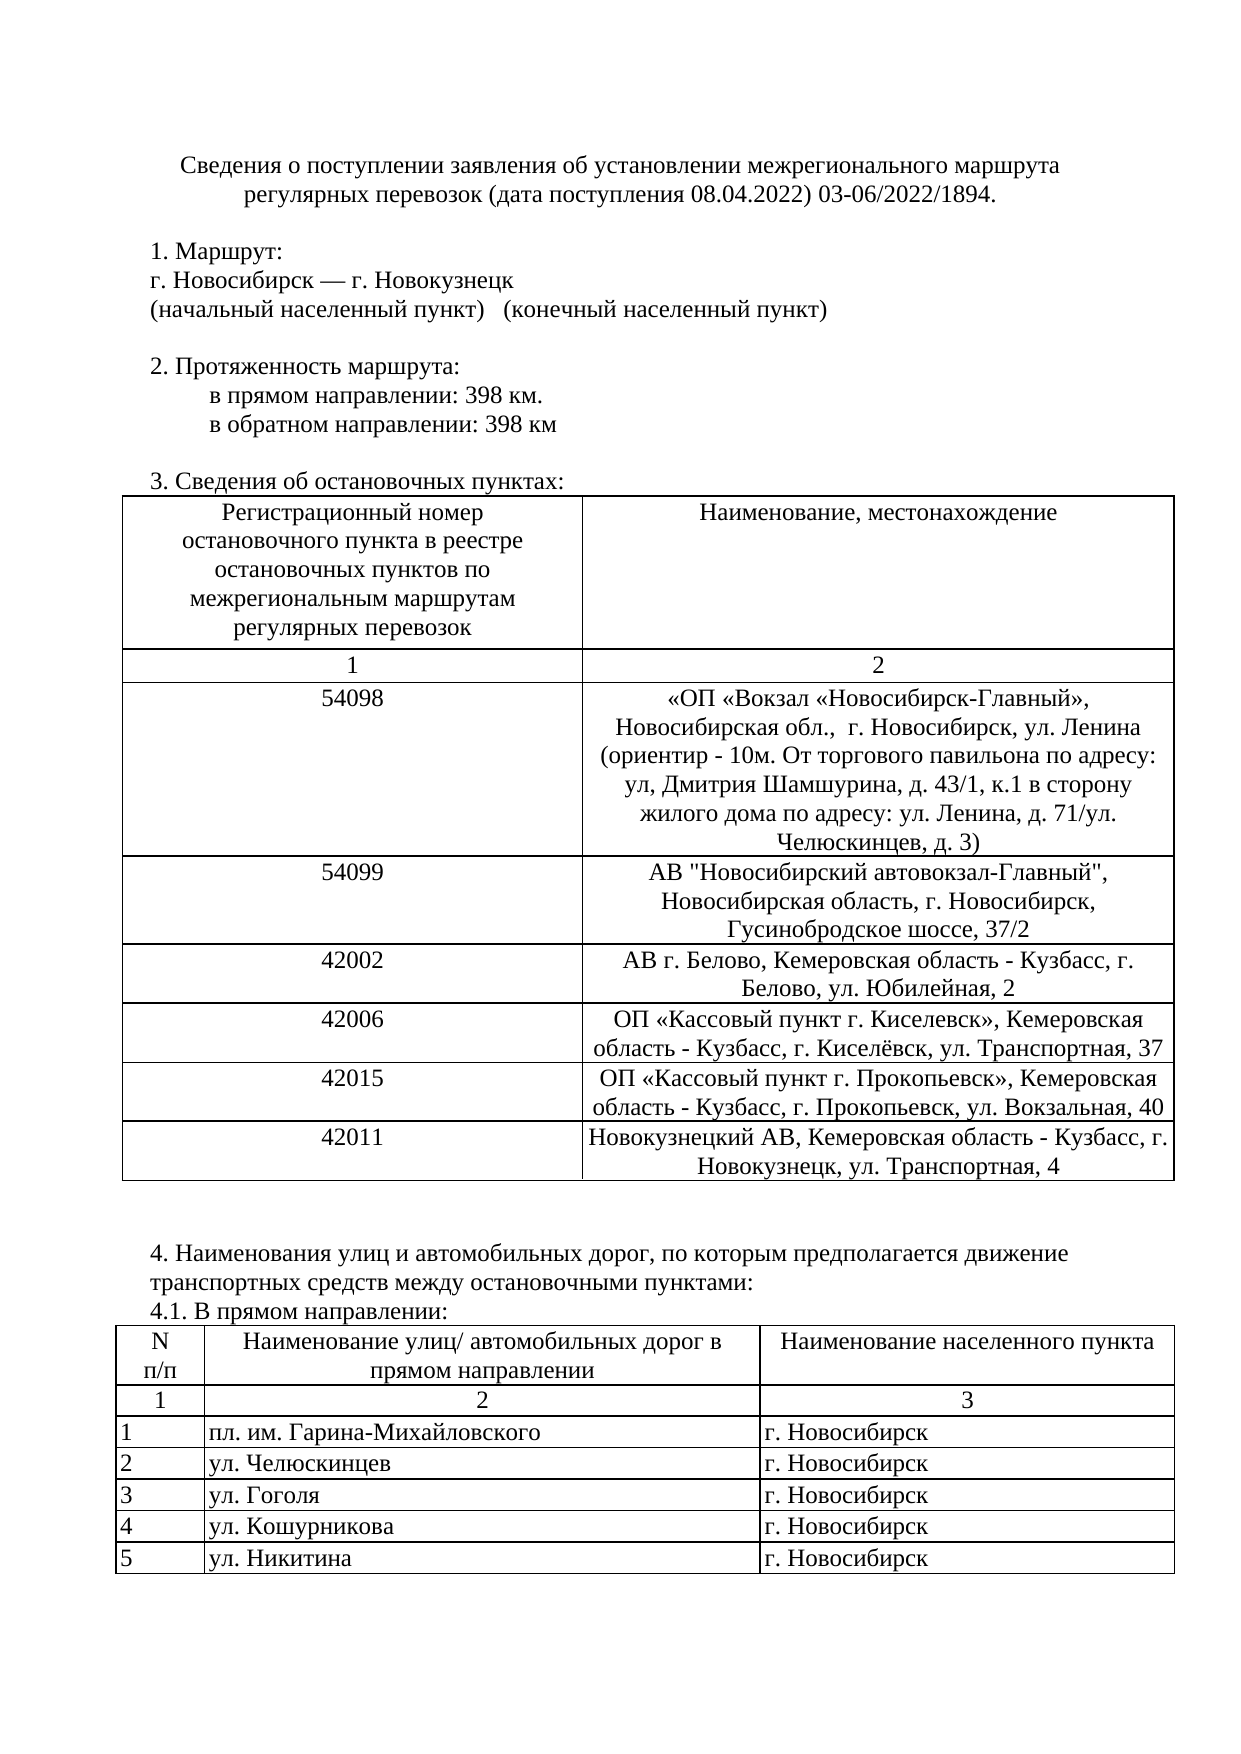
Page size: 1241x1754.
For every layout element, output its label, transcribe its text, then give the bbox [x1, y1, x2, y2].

text в обратном направлении: 398 км [150, 409, 1090, 437]
table_cell АВ г. Белово, Кемеровская область - Кузбасс, г. Белово, ул. Юбилейная, 2 [583, 945, 1173, 1002]
text 3. Сведения об остановочных пунктах: [150, 466, 1090, 495]
table_cell 42006 [123, 1004, 582, 1061]
table_cell 1 [117, 1417, 204, 1447]
table_cell 2 [583, 650, 1173, 681]
table_header Наименование улиц/ автомобильных дорог в прямом направлении [205, 1326, 759, 1384]
table_cell 2 [117, 1448, 204, 1478]
table_cell 42002 [123, 945, 582, 1002]
table_cell 1 [123, 650, 582, 681]
table_cell 5 [117, 1543, 204, 1573]
table_cell 54098 [123, 683, 582, 855]
text (начальный населенный пункт) (конечный населенный пункт) [150, 294, 1090, 322]
table_cell 54099 [123, 857, 582, 943]
table_cell г. Новосибирск [761, 1511, 1174, 1541]
table_cell 42011 [123, 1122, 582, 1179]
table_cell ОП «Кассовый пункт г. Киселевск», Кемеровская область - Кузбасс, г. Киселёвск, ул. Транспортная, 37 [583, 1004, 1173, 1061]
text в прямом направлении: 398 км. [150, 380, 1090, 409]
text 4. Наименования улиц и автомобильных дорог, по которым предполагается движение транспортных средств между остановочными пунктами: [150, 1238, 1090, 1296]
table_cell г. Новосибирск [761, 1417, 1174, 1447]
table_cell 1 [117, 1386, 204, 1415]
text 4.1. В прямом направлении: [150, 1296, 1090, 1325]
table_cell 3 [117, 1480, 204, 1510]
text 2. Протяженность маршрута: [150, 351, 1090, 380]
table_cell ул. Челюскинцев [205, 1448, 759, 1478]
table_cell г. Новосибирск [761, 1448, 1174, 1478]
table_cell г. Новосибирск [761, 1480, 1174, 1510]
table_header N п/п [117, 1326, 204, 1384]
table_cell 4 [117, 1511, 204, 1541]
table_cell 3 [761, 1386, 1174, 1415]
table_cell 2 [205, 1386, 759, 1415]
table_cell ул. Кошурникова [205, 1511, 759, 1541]
table_header Наименование, местонахождение [583, 497, 1173, 648]
table_cell ОП «Кассовый пункт г. Прокопьевск», Кемеровская область - Кузбасс, г. Прокопьевск, ул. Вокзальная, 40 [583, 1063, 1173, 1120]
table_cell ул. Никитина [205, 1543, 759, 1573]
table_cell АВ "Новосибирский автовокзал-Главный", Новосибирская область, г. Новосибирск, Гусинобродское шоссе, 37/2 [583, 857, 1173, 943]
table_cell «ОП «Вокзал «Новосибирск-Главный», Новосибирская обл., г. Новосибирск, ул. Ленина (ориентир - 10м. От торгового павильона по адресу: ул, Дмитрия Шамшурина, д. 43/1, к.1 в сторону жилого дома по адресу: ул. Ленина, д. 71/ул. Челюскинцев, д. 3) [583, 683, 1173, 855]
table_cell Новокузнецкий АВ, Кемеровская область - Кузбасс, г. Новокузнецк, ул. Транспортная, 4 [583, 1122, 1173, 1179]
table_cell пл. им. Гарина-Михайловского [205, 1417, 759, 1447]
table_header Регистрационный номер остановочного пункта в реестре остановочных пунктов по межрегиональным маршрутам регулярных перевозок [123, 497, 582, 648]
table_cell ул. Гоголя [205, 1480, 759, 1510]
table_cell г. Новосибирск [761, 1543, 1174, 1573]
table_cell 42015 [123, 1063, 582, 1120]
text Сведения о поступлении заявления об установлении межрегионального маршрута регулярных перевозок (дата поступления 08.04.2022) 03-06/2022/1894. [150, 150, 1090, 207]
table_header Наименование населенного пункта [761, 1326, 1174, 1384]
text г. Новосибирск — г. Новокузнецк [150, 265, 1090, 294]
text 1. Маршрут: [150, 236, 1090, 265]
